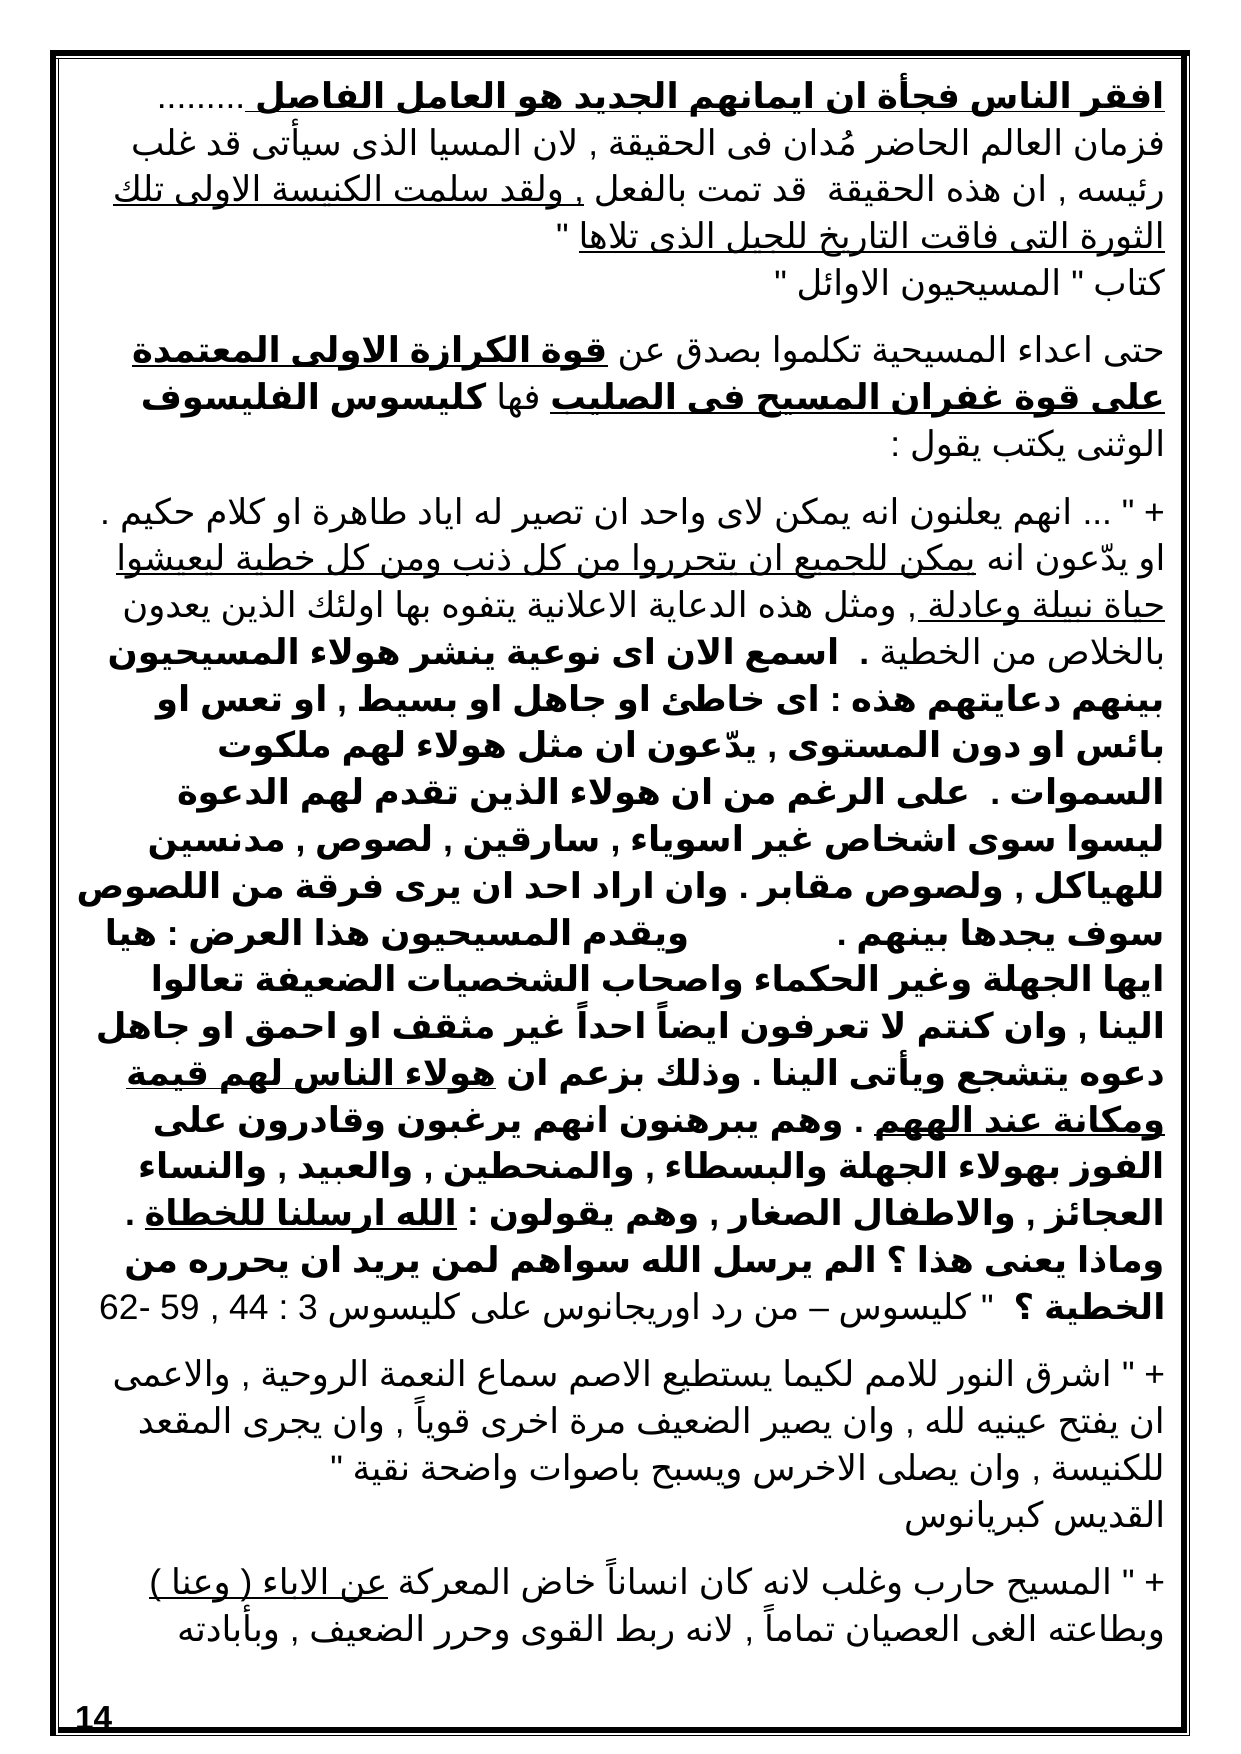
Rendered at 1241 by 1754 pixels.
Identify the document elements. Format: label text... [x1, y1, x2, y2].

text + " ... انهم يعلنون انه يمكن لاى واحد ان تصير له اياد طاهرة او كلام حكيم . او يدّعون انه يمكن للجميع ان يتحرروا من كل ذنب ومن كل خطية ليعيشوا حياة نبيلة وعادلة , ومثل هذه الدعاية الاعلانية يتفوه بها اولئك الذين يعدون بالخلاص من الخطية . اسمع الان اى نوعية ينشر هولاء المسيحيون بينهم دعايتهم هذه : اى خاطئ او جاهل او بسيط , او تعس او بائس او دون المستوى , يدّعون ان مثل هولاء لهم ملكوت السموات . على الرغم من ان هولاء الذين تقدم لهم الدعوة ليسوا سوى اشخاص غير اسوياء , سارقين , لصوص , مدنسين للهياكل , ولصوص مقابر . وان اراد احد ان يرى فرقة من اللصوص سوف يجدها بينهم . ويقدم المسيحيون هذا العرض : هيا ايها الجهلة وغير الحكماء واصحاب الشخصيات الضعيفة تعالوا الينا , وان كنتم لا تعرفون ايضاً احداً غير مثقف او احمق او جاهل دعوه يتشجع ويأتى الينا . وذلك بزعم ان هولاء الناس لهم قيمة ومكانة عند الههم . وهم يبرهنون انهم يرغبون وقادرون على الفوز بهولاء الجهلة والبسطاء , والمنحطين , والعبيد , والنساء العجائز , والاطفال الصغار , وهم يقولون : الله ارسلنا للخطاة . وماذا يعنى هذا ؟ الم يرسل الله سواهم لمن يريد ان يحرره من الخطية ؟ " كليسوس – من رد اوريجانوس على كليسوس 3 : 44 , 59 -62 [75, 491, 1165, 1327]
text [75, 1561, 1165, 1649]
text + " اشرق النور للامم لكيما يستطيع الاصم سماع النعمة الروحية , والاعمى ان يفتح عينيه لله , وان يصير الضعيف مرة اخرى قوياً , وان يجرى المقعد للكنيسة , وان يصلى الاخرس ويسبح باصوات واضحة نقية " القديس كبريانوس [75, 1353, 1165, 1534]
text حتى اعداء المسيحية تكلموا بصدق عن قوة الكرازة الاولى المعتمدة على قوة غفران المسيح فى الصليب فها كليسوس الفليسوف الوثنى يكتب يقول : [75, 330, 1165, 464]
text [75, 75, 1165, 303]
